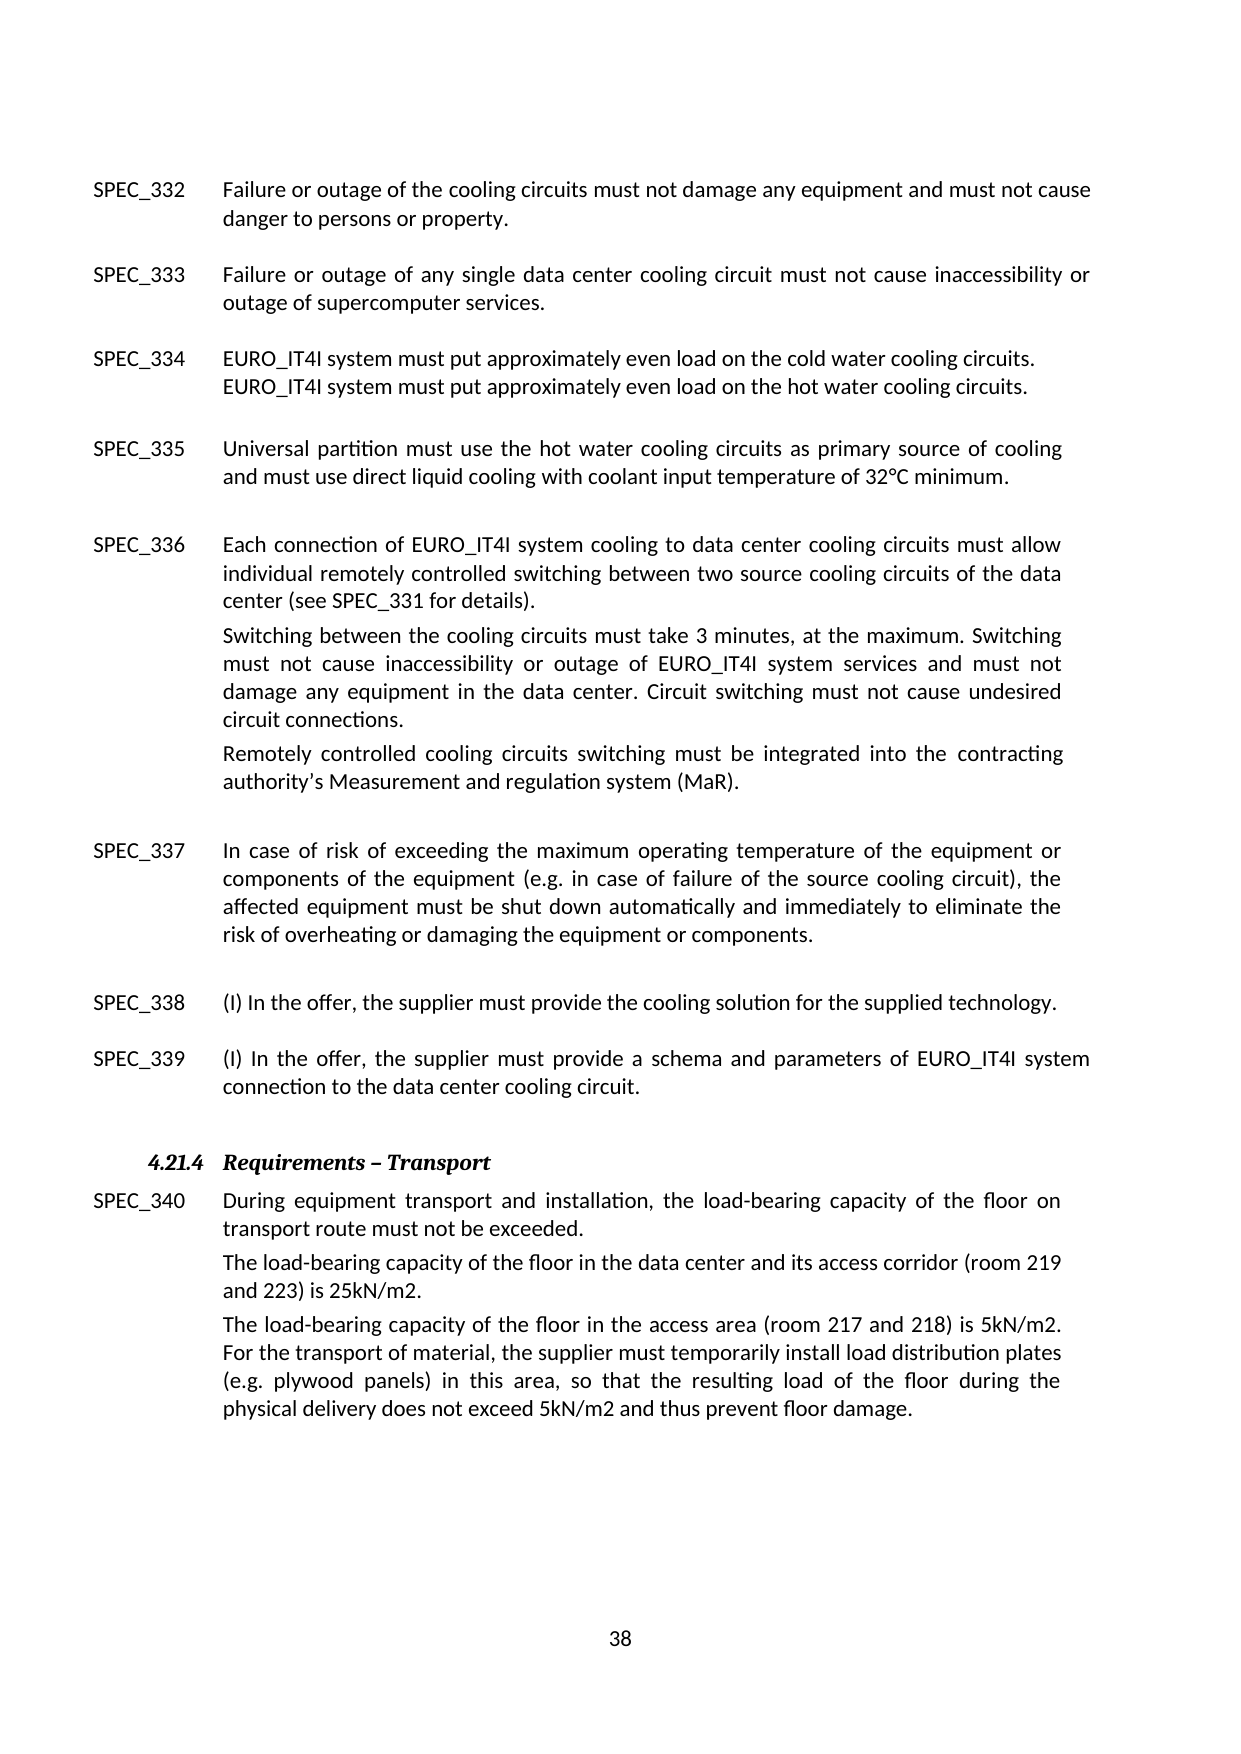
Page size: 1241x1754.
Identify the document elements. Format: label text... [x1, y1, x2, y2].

list In case of risk of exceeding the maximum operating temperature of the equipment or components of the equipment (e.g. in case of failure of the source cooling circuit), the affected equipment must be shut down automatically and immediately to eliminate the risk of overheating or damaging the equipment or components. [185, 836, 1063, 948]
list Failure or outage of any single data center cooling circuit must not cause inaccessibility or outage of supercomputer services. [185, 260, 1093, 316]
list (I) In the offer, the supplier must provide a schema and parameters of EURO_IT4I system connection to the data center cooling circuit. [185, 1044, 1093, 1101]
list Each connection of EURO_IT4I system cooling to data center cooling circuits must allow individual remotely controlled switching between two source cooling circuits of the data center (see SPEC_331 for details). [185, 531, 1063, 615]
list EURO_IT4I system must put approximately even load on the hot water cooling circuits. [223, 372, 1093, 400]
list (I) In the offer, the supplier must provide the cooling solution for the supplied technology. [185, 988, 1093, 1016]
subtitle Requirements – Transport [148, 1149, 1093, 1176]
list The load-bearing capacity of the floor in the data center and its access corridor (room 219 and 223) is 25kN/m2. [223, 1248, 1063, 1304]
list During equipment transport and installation, the load-bearing capacity of the floor on transport route must not be exceeded. [185, 1186, 1063, 1242]
list The load-bearing capacity of the floor in the access area (room 217 and 218) is 5kN/m2. For the transport of material, the supplier must temporarily install load distribution plates (e.g. plywood panels) in this area, so that the resulting load of the floor during the physical delivery does not exceed 5kN/m2 and thus prevent floor damage. [223, 1310, 1063, 1422]
list Universal partition must use the hot water cooling circuits as primary source of cooling and must use direct liquid cooling with coolant input temperature of 32°C minimum. [185, 434, 1063, 490]
list Remotely controlled cooling circuits switching must be integrated into the contracting authority’s Measurement and regulation system (MaR). [223, 739, 1063, 795]
list EURO_IT4I system must put approximately even load on the cold water cooling circuits. [185, 344, 1093, 372]
list Switching between the cooling circuits must take 3 minutes, at the maximum. Switching must not cause inaccessibility or outage of EURO_IT4I system services and must not damage any equipment in the data center. Circuit switching must not cause undesired circuit connections. [223, 621, 1063, 733]
list Failure or outage of the cooling circuits must not damage any equipment and must not cause danger to persons or property. [185, 176, 1093, 232]
